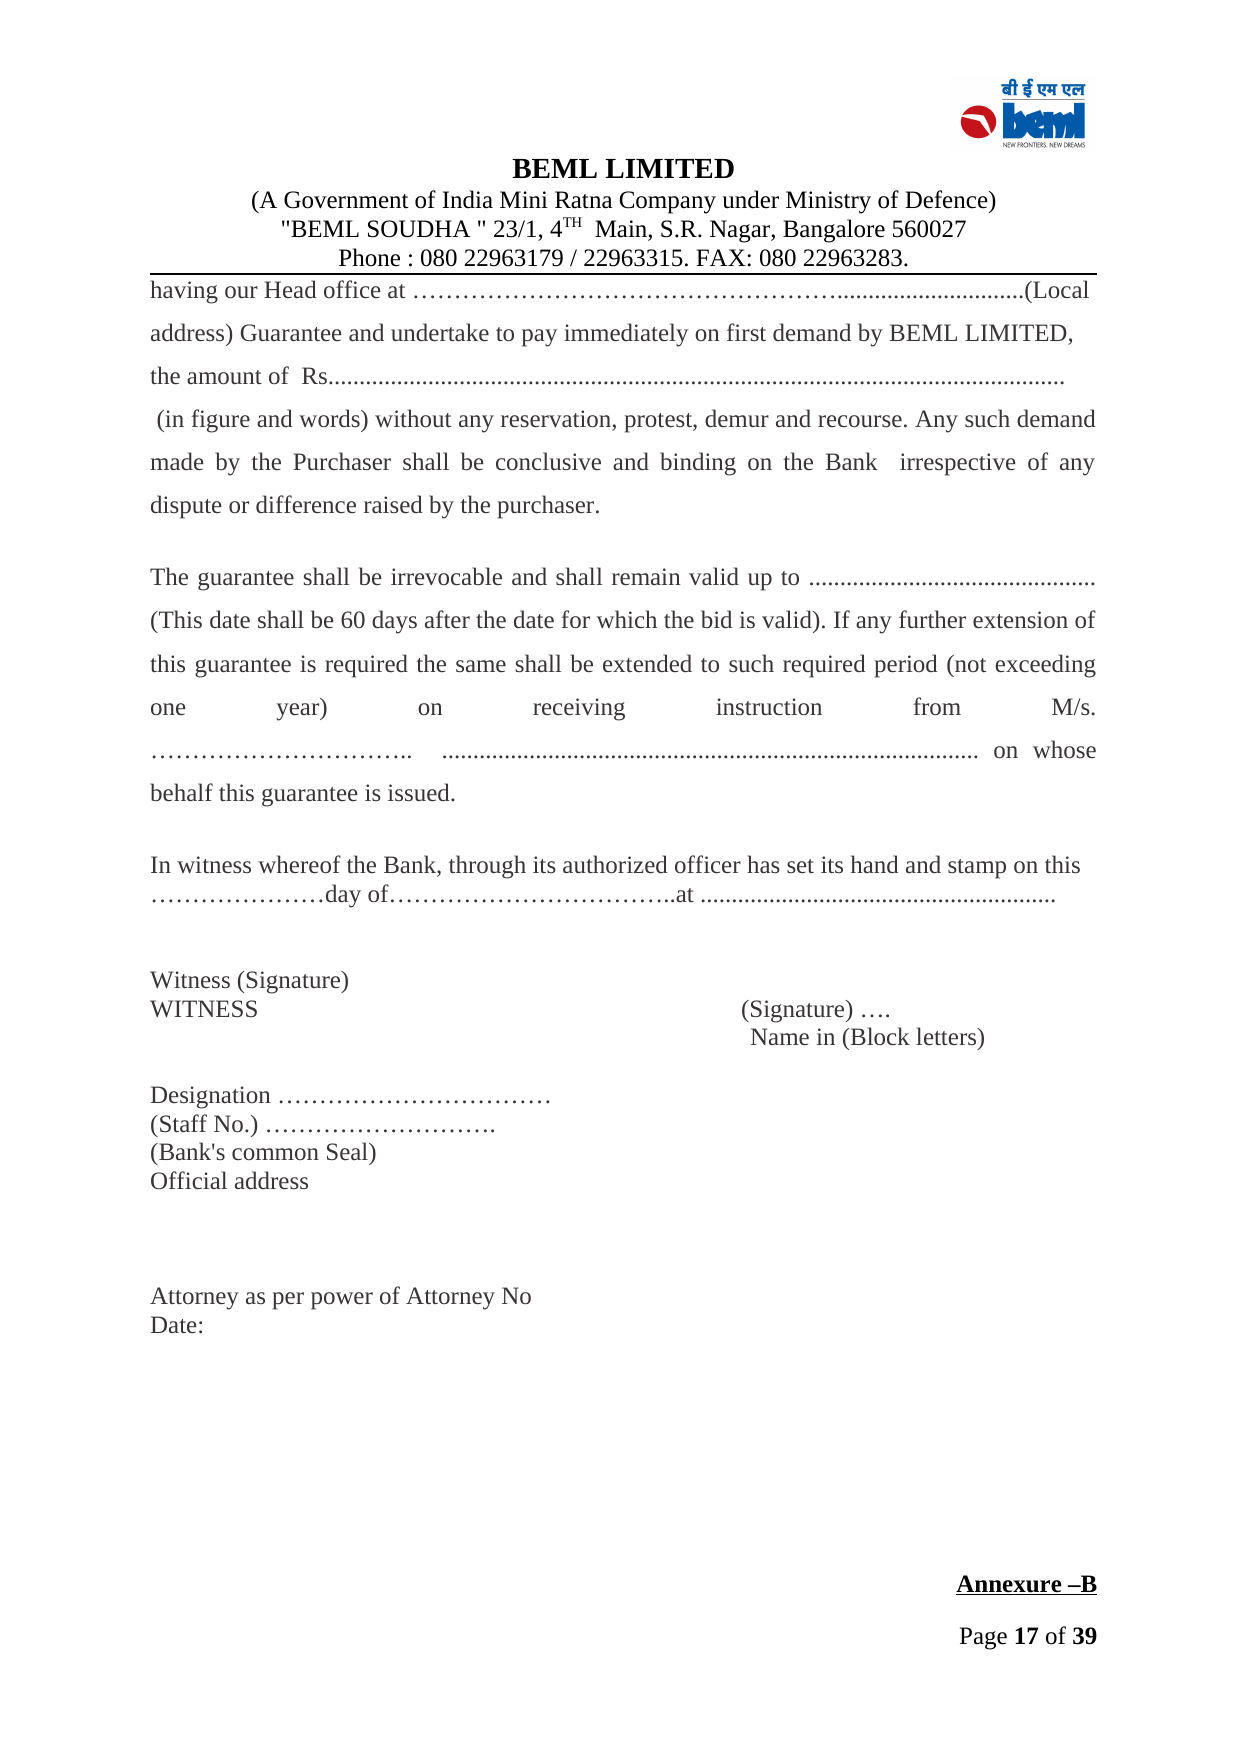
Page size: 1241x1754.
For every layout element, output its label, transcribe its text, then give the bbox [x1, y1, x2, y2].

text (Bank's common Seal) [150, 1137, 1097, 1166]
text Designation …………………………… [150, 1080, 1097, 1109]
text Annexure –B [337, 1569, 1097, 1598]
text (in figure and words) without any reservation, protest, demur and recourse. Any such demand made by the Purchaser shall be conclusive and binding on the Bank irrespective of any dispute or difference raised by the purchaser. [150, 404, 1097, 519]
text having our Head office at ……………………………………………..............................(Local address) Guarantee and undertake to pay immediately on first demand by BEML LIMITED, the amount of Rs...................................................................................................................... [150, 275, 1097, 390]
text In witness whereof the Bank, through its authorized officer has set its hand and stamp on this …………………day of……………………………..at ......................................................... [150, 850, 1097, 907]
text WITNESS (Signature) …. [150, 994, 1097, 1022]
text Official address [150, 1166, 1097, 1195]
picture [948, 75, 1098, 152]
text (Staff No.) ………………………. [150, 1109, 1097, 1137]
text Date: [150, 1310, 1097, 1339]
text The guarantee shall be irrevocable and shall remain valid up to .............................................. (This date shall be 60 days after the date for which the bid is valid). If any further extension of this guarantee is required the same shall be extended to such required period (not exceeding one year) on receiving instruction from M/s.………………………….. ...................................................................................... on whose behalf this guarantee is issued. [150, 562, 1097, 807]
text Name in (Block letters) [675, 1022, 1097, 1051]
text Attorney as per power of Attorney No [150, 1281, 1097, 1310]
text Witness (Signature) [150, 965, 1097, 994]
